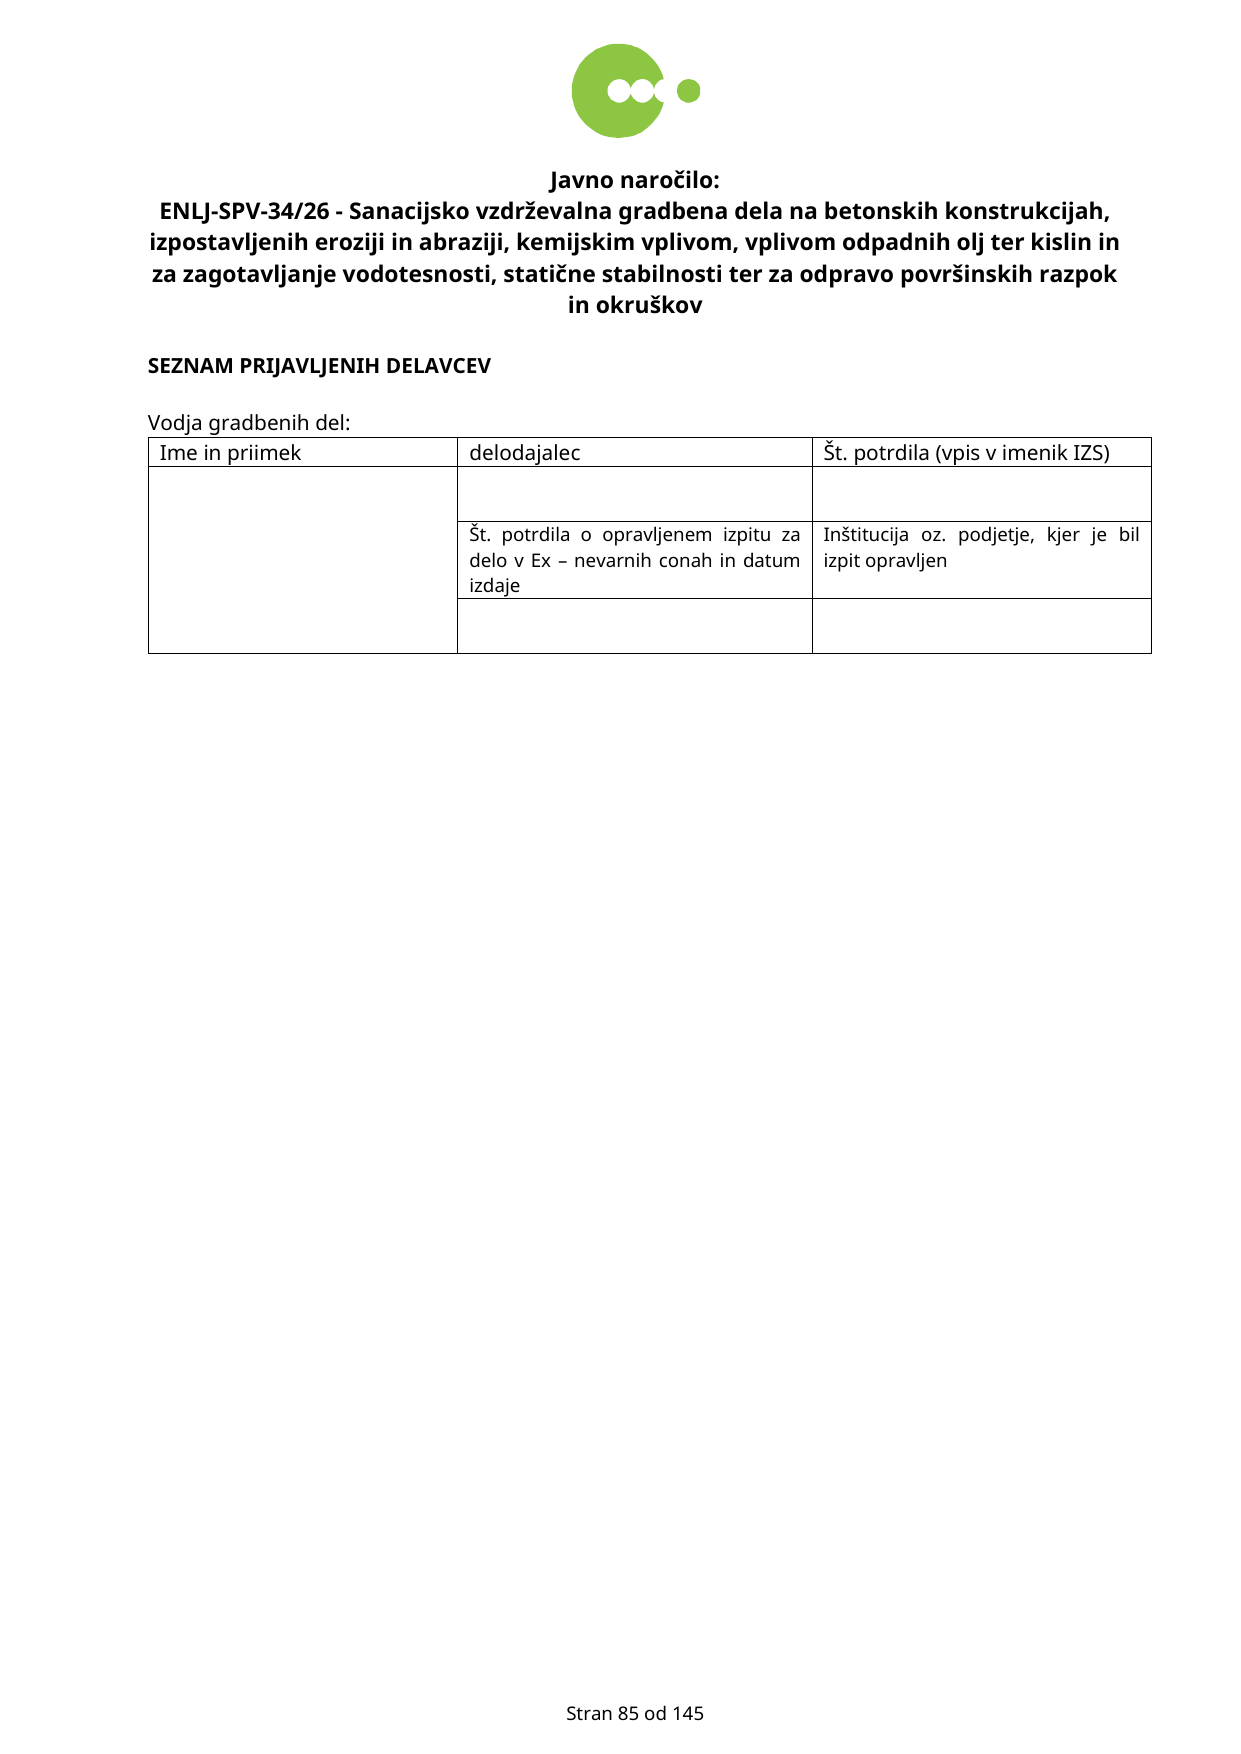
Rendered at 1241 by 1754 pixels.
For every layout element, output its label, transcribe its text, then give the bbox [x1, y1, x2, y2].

table_header Št. potrdila (vpis v imenik IZS) [813, 438, 1151, 466]
table_header delodajalec [458, 438, 812, 466]
table_cell [813, 467, 1151, 521]
table_cell [149, 467, 457, 653]
text SEZNAM PRIJAVLJENIH DELAVCEV [148, 351, 1122, 380]
table_cell [458, 599, 812, 653]
table_cell Št. potrdila o opravljenem izpitu za delo v Ex – nevarnih conah in datum izdaje [458, 522, 812, 598]
text Vodja gradbenih del: [148, 408, 1122, 437]
text Javno naročilo: [148, 164, 1122, 195]
text ENLJ-SPV-34/26 - Sanacijsko vzdrževalna gradbena dela na betonskih konstrukcijah, izpostavljenih eroziji in abraziji, kemijskim vplivom, vplivom odpadnih olj ter kislin in za zagotavljanje vodotesnosti, statične stabilnosti ter za odpravo površinskih razpok in okruškov [148, 195, 1122, 320]
table_cell Inštitucija oz. podjetje, kjer je bil izpit opravljen [813, 522, 1151, 598]
table_cell [458, 467, 812, 521]
table_header Ime in priimek [149, 438, 457, 466]
table_cell [813, 599, 1151, 653]
